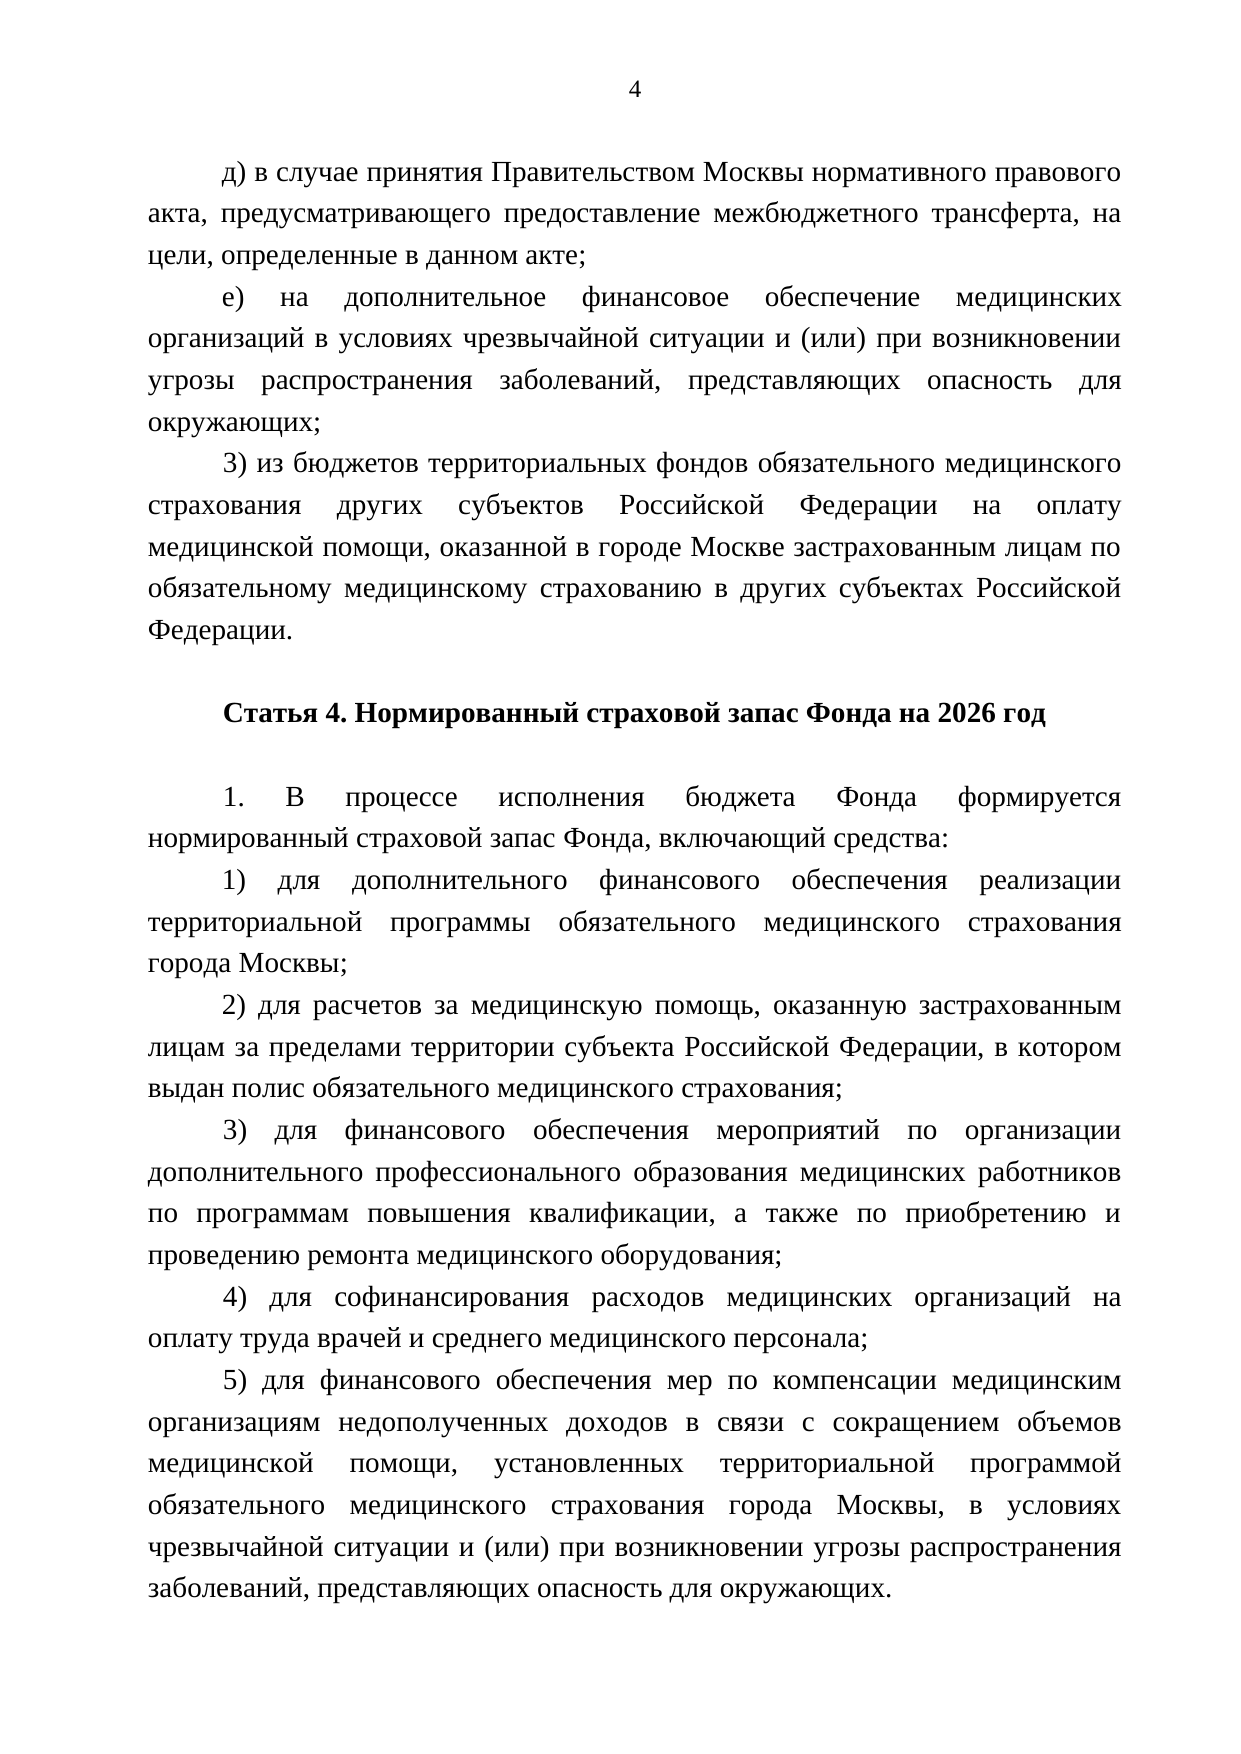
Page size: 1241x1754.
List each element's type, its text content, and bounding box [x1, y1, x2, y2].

text 1. В процессе исполнения бюджета Фонда формируется нормированный страховой запас Фонда, включающий средства: [148, 773, 1122, 856]
text 1) для дополнительного финансового обеспечения реализации территориальной программы обязательного медицинского страхования города Москвы; [148, 856, 1122, 981]
text 3) из бюджетов территориальных фондов обязательного медицинского страхования других субъектов Российской Федерации на оплату медицинской помощи, оказанной в городе Москве застрахованным лицам по обязательному медицинскому страхованию в других субъектах Российской Федерации. [148, 439, 1122, 648]
text 4) для софинансирования расходов медицинских организаций на оплату труда врачей и среднего медицинского персонала; [148, 1273, 1122, 1356]
text д) в случае принятия Правительством Москвы нормативного правового акта, предусматривающего предоставление межбюджетного трансферта, на цели, определенные в данном акте; [148, 148, 1122, 273]
text Статья 4. Нормированный страховой запас Фонда на 2026 год [148, 689, 1122, 731]
text е) на дополнительное финансовое обеспечение медицинских организаций в условиях чрезвычайной ситуации и (или) при возникновении угрозы распространения заболеваний, представляющих опасность для окружающих; [148, 273, 1122, 439]
text 3) для финансового обеспечения мероприятий по организации дополнительного профессионального образования медицинских работников по программам повышения квалификации, а также по приобретению и проведению ремонта медицинского оборудования; [148, 1106, 1122, 1273]
text 2) для расчетов за медицинскую помощь, оказанную застрахованным лицам за пределами территории субъекта Российской Федерации, в котором выдан полис обязательного медицинского страхования; [148, 981, 1122, 1106]
text 5) для финансового обеспечения мер по компенсации медицинским организациям недополученных доходов в связи с сокращением объемов медицинской помощи, установленных территориальной программой обязательного медицинского страхования города Москвы, в условиях чрезвычайной ситуации и (или) при возникновении угрозы распространения заболеваний, представляющих опасность для окружающих. [148, 1356, 1122, 1606]
